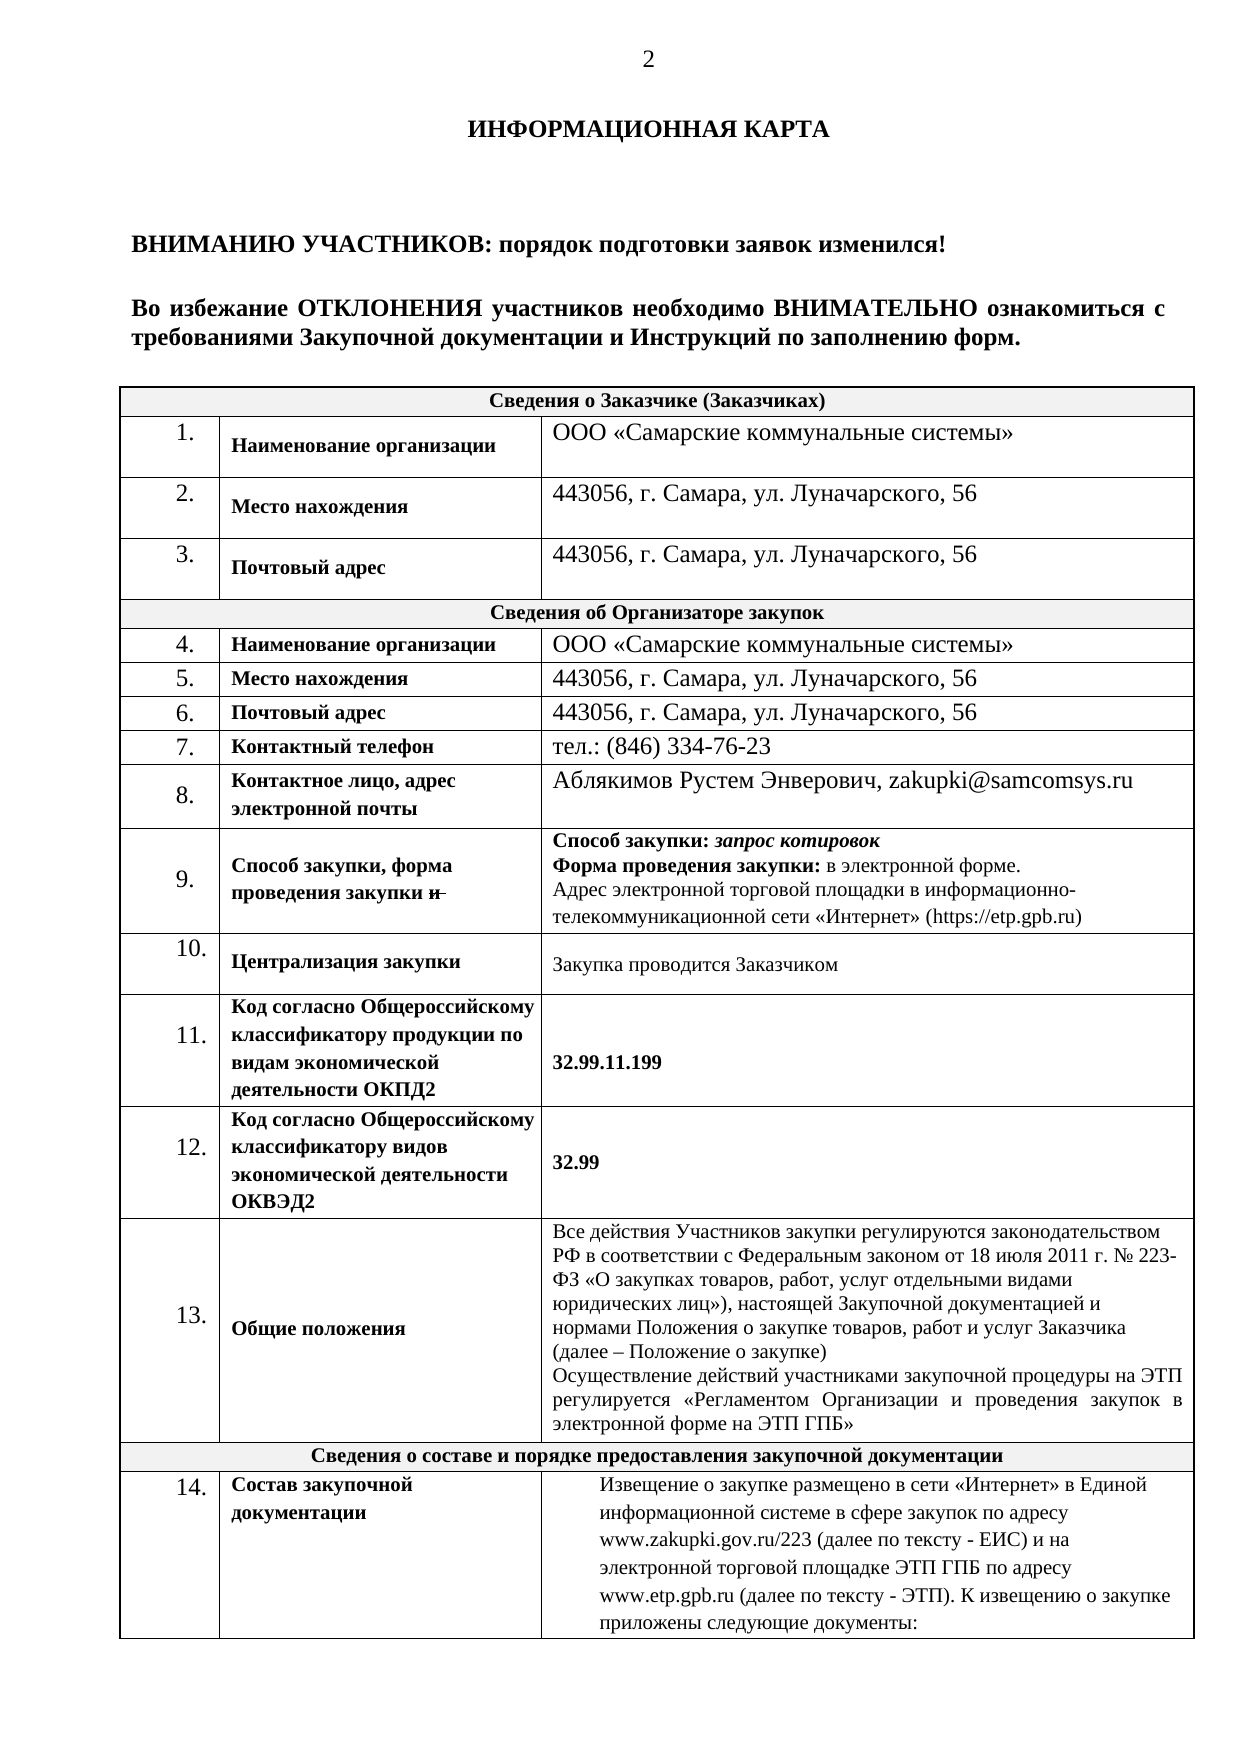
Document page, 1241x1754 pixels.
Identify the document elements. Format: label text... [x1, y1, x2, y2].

table_cell Место нахождения [220, 478, 541, 538]
text ИНФОРМАЦИОННАЯ КАРТА [131, 114, 1166, 143]
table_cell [220, 1472, 541, 1638]
table_cell Код согласно Общероссийскому классификатору продукции по видам экономической деятельности ОКПД2 [220, 995, 541, 1106]
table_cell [542, 1472, 1193, 1638]
table_cell 32.99.11.199 [542, 995, 1193, 1106]
table_cell Почтовый адрес [220, 697, 541, 730]
table_cell 443056, г. Самара, ул. Луначарского, 56 [542, 663, 1193, 696]
table_cell [121, 1107, 219, 1218]
table_cell Централизация закупки [220, 934, 541, 993]
table_cell [121, 731, 219, 764]
table_cell [121, 995, 219, 1106]
table_cell Способ закупки, форма проведения закупки и [220, 829, 541, 932]
table_cell [121, 478, 219, 538]
table_cell Аблякимов Рустем Энверович, zakupki@samcomsys.ru [542, 765, 1193, 827]
text ВНИМАНИЮ УЧАСТНИКОВ: порядок подготовки заявок изменился! [131, 229, 1166, 258]
table_cell [121, 539, 219, 599]
table_cell Сведения об Организаторе закупок [121, 600, 1193, 628]
table_cell Место нахождения [220, 663, 541, 696]
table_cell Способ закупки: запрос котировок Форма проведения закупки: в электронной форме. Адрес электронной торговой площадки в информационно-телекоммуникационной сети «Интернет» (https://etp.gpb.ru) [542, 829, 1193, 932]
table_cell Все действия Участников закупки регулируются законодательством РФ в соответствии с Федеральным законом от 18 июля 2011 г. № 223-ФЗ «О закупках товаров, работ, услуг отдельными видами юридических лиц»), настоящей Закупочной документацией и нормами Положения о закупке товаров, работ и услуг Заказчика (далее – Положение о закупке) Осуществление действий участниками закупочной процедуры на ЭТП регулируется «Регламентом Организации и проведения закупок в электронной форме на ЭТП ГПБ» [542, 1219, 1193, 1442]
table_cell [121, 629, 219, 662]
table_cell 443056, г. Самара, ул. Луначарского, 56 [542, 539, 1193, 599]
table_cell Наименование организации [220, 417, 541, 477]
table_cell ООО «Самарские коммунальные системы» [542, 629, 1193, 662]
table_cell [121, 663, 219, 696]
text Во избежание ОТКЛОНЕНИЯ участников необходимо ВНИМАТЕЛЬНО ознакомиться с требованиями Закупочной документации и Инструкций по заполнению форм. [131, 293, 1166, 351]
table_cell [121, 417, 219, 477]
table_cell Общие положения [220, 1219, 541, 1442]
table_cell тел.: (846) 334-76-23 [542, 731, 1193, 764]
table_cell 32.99 [542, 1107, 1193, 1218]
table_cell Наименование организации [220, 629, 541, 662]
table_cell [121, 829, 219, 932]
table_cell [121, 1219, 219, 1442]
table_cell Почтовый адрес [220, 539, 541, 599]
table_cell 443056, г. Самара, ул. Луначарского, 56 [542, 697, 1193, 730]
table_cell Контактное лицо, адрес электронной почты [220, 765, 541, 827]
table_cell Контактный телефон [220, 731, 541, 764]
table_header Сведения о Заказчике (Заказчиках) [121, 388, 1193, 416]
table_cell Код согласно Общероссийскому классификатору видов экономической деятельности ОКВЭД2 [220, 1107, 541, 1218]
table_cell Сведения о составе и порядке предоставления закупочной документации [121, 1443, 1193, 1471]
table_cell 443056, г. Самара, ул. Луначарского, 56 [542, 478, 1193, 538]
table_cell Закупка проводится Заказчиком [542, 934, 1193, 993]
table_cell [121, 1472, 219, 1638]
table_cell ООО «Самарские коммунальные системы» [542, 417, 1193, 477]
table_cell [121, 934, 219, 993]
table_cell [121, 697, 219, 730]
table_cell [121, 765, 219, 827]
